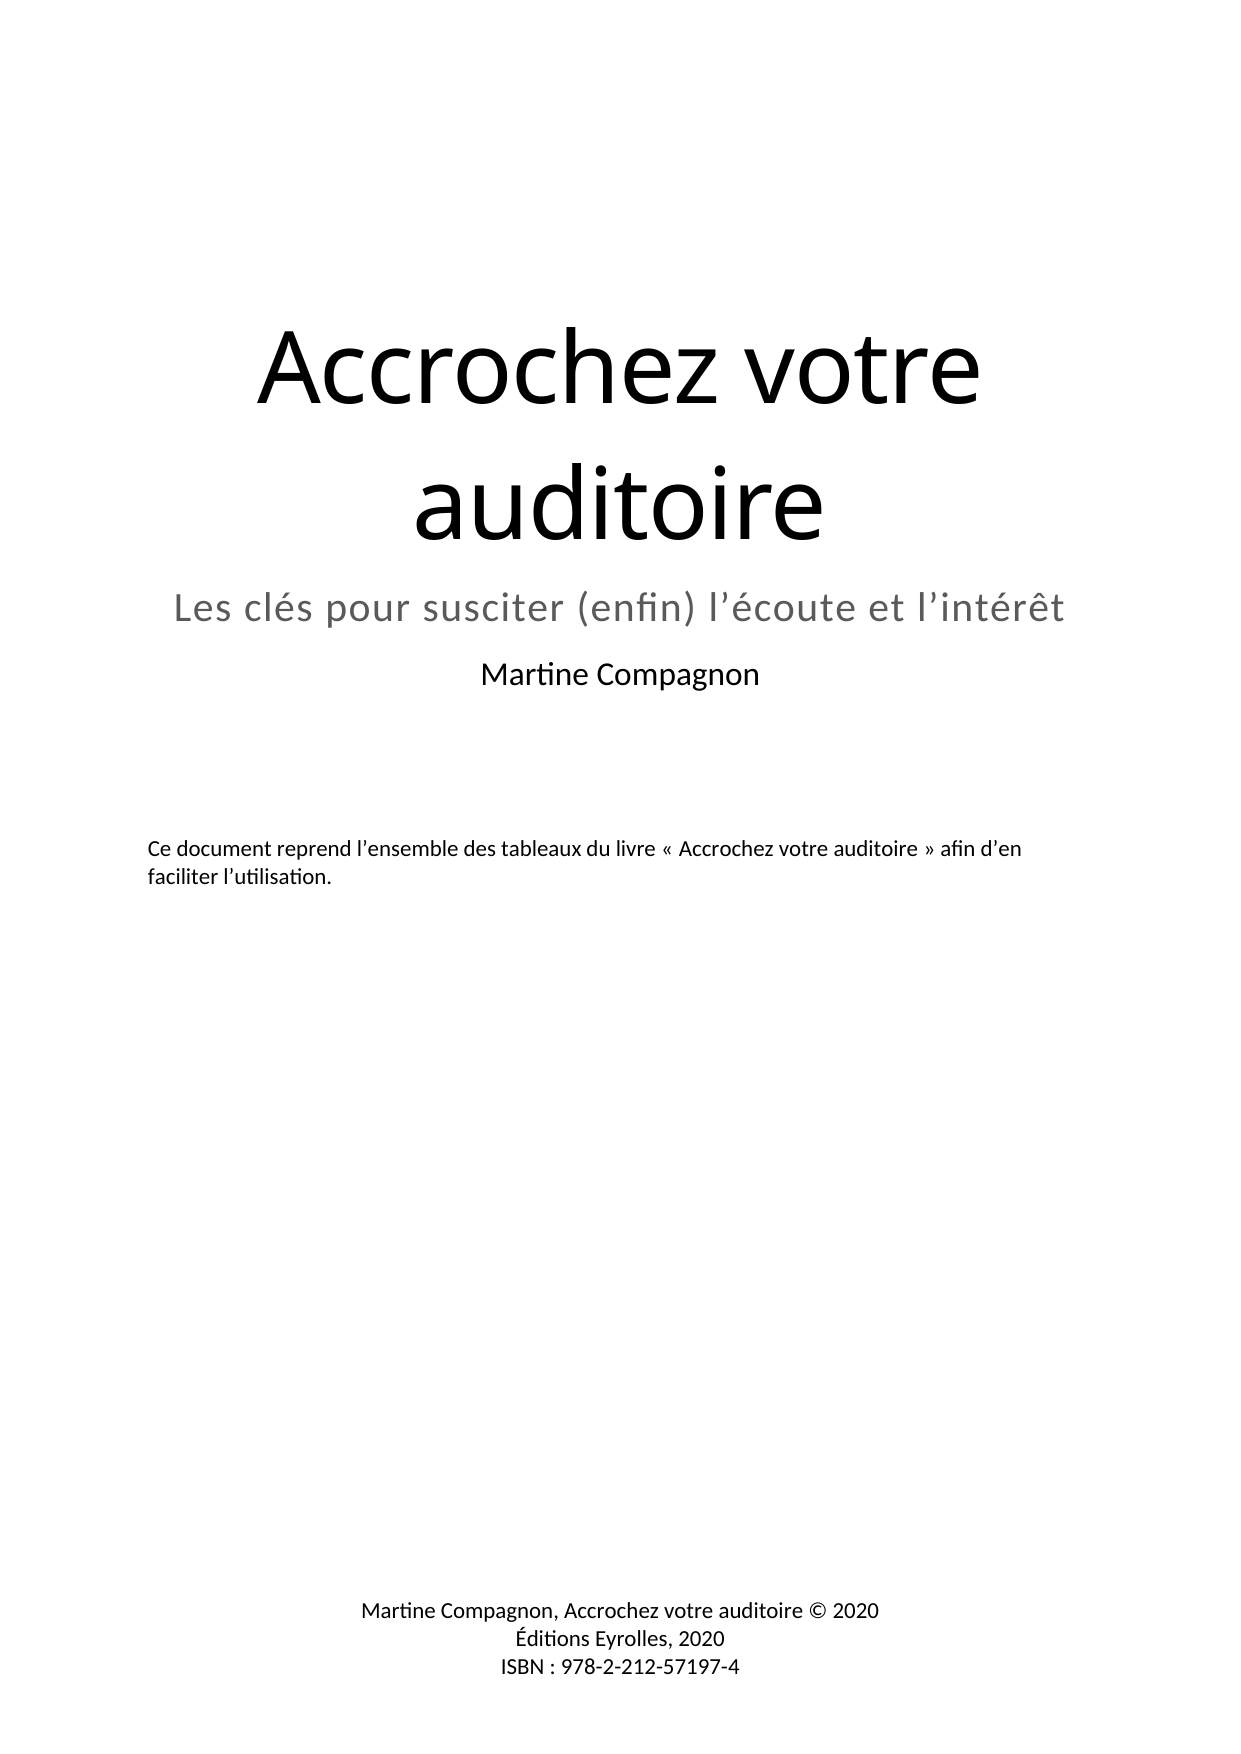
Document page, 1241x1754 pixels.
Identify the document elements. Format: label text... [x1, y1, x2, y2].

subtitle Les clés pour susciter (enfin) l’écoute et l’intérêt [148, 581, 1093, 632]
text Martine Compagnon [148, 653, 1093, 694]
title Accrochez votre auditoire [148, 296, 1093, 569]
text Ce document reprend l’ensemble des tableaux du livre « Accrochez votre auditoire » afin d’en faciliter l’utilisation. [148, 834, 1093, 890]
